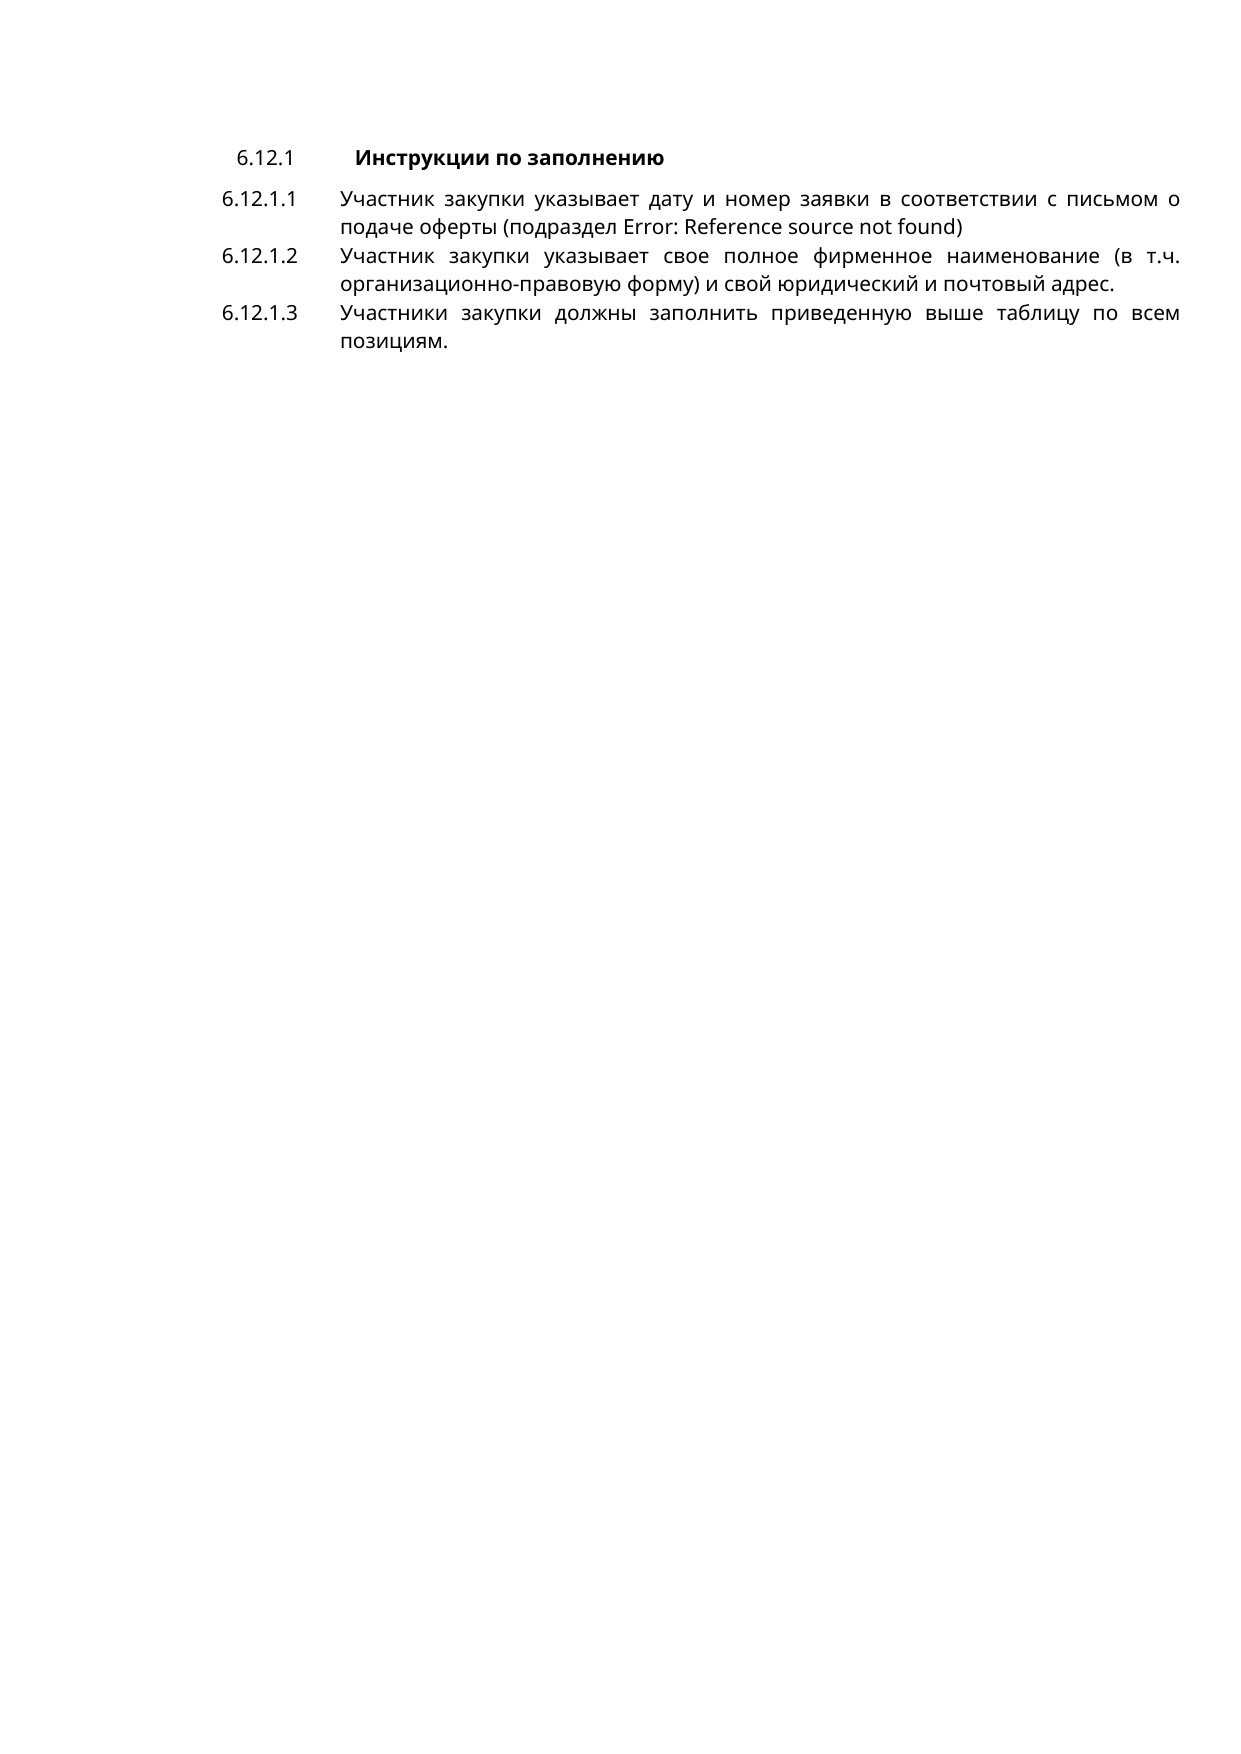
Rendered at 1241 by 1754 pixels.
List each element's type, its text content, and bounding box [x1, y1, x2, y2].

text Участник закупки указывает свое полное фирменное наименование (в т.ч. организационно-правовую форму) и свой юридический и почтовый адрес. [222, 241, 1181, 298]
text Участники закупки должны заполнить приведенную выше таблицу по всем позициям. [222, 298, 1181, 355]
text Инструкции по заполнению [236, 143, 1181, 172]
